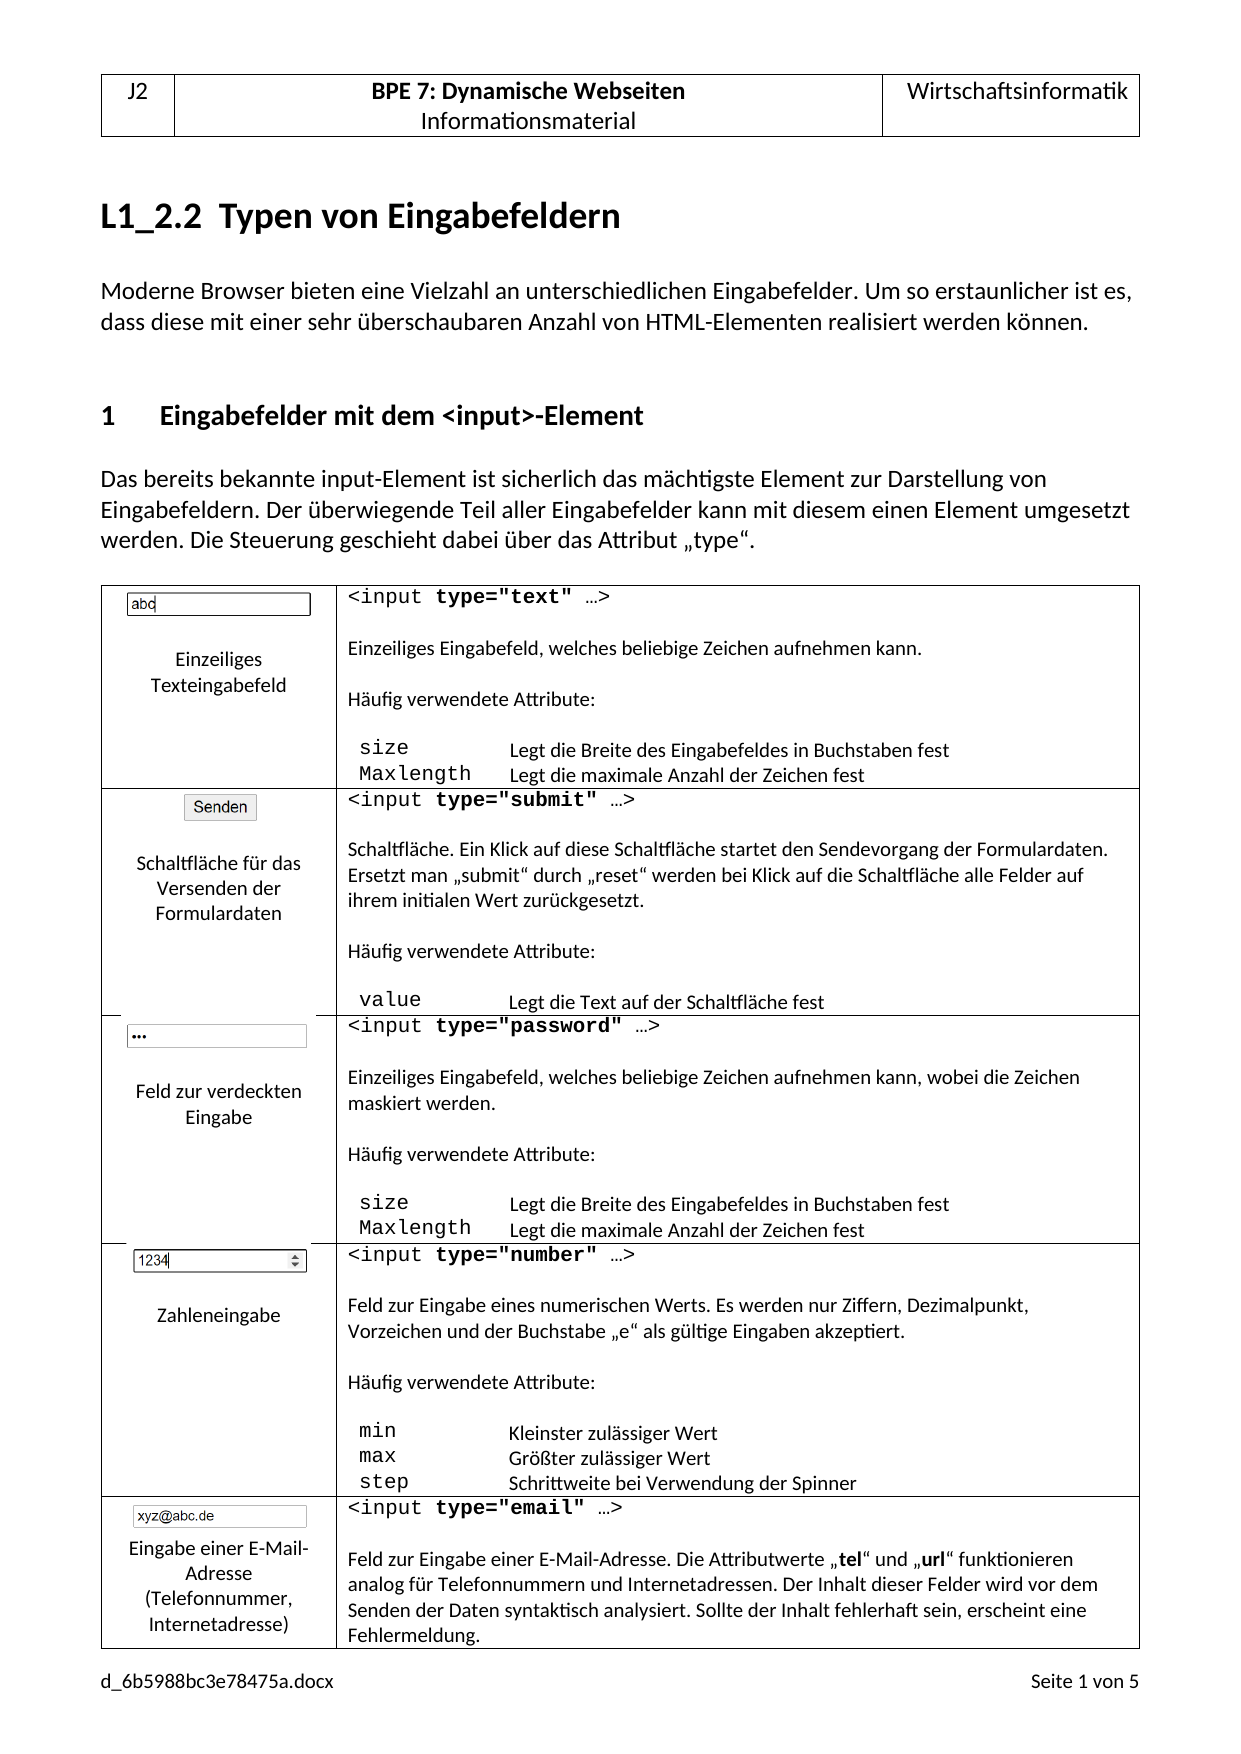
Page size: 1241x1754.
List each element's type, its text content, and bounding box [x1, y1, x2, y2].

text Moderne Browser bieten eine Vielzahl an unterschiedlichen Eingabefelder. Um so erstaunlicher ist es, dass diese mit einer sehr überschaubaren Anzahl von HTML-Elementen realisiert werden können. [100, 275, 1140, 336]
picture [125, 1497, 313, 1535]
table_cell Feld zur verdeckten Eingabe [102, 1016, 336, 1243]
table_cell <input type="submit" …> Schaltfläche. Ein Klick auf diese Schaltfläche startet den Sendevorgang der Formulardaten. Ersetzt man „submit“ durch „reset“ werden bei Klick auf die Schaltfläche alle Felder auf ihrem initialen Wert zurückgesetzt. Häufig verwendete Attribute: [337, 789, 1139, 1014]
picture [121, 1015, 316, 1053]
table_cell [337, 1497, 1139, 1648]
picture [126, 1243, 311, 1277]
table_header Einzeiliges Texteingabefeld [102, 586, 336, 788]
table_header <input type="text" …> Einzeiliges Eingabefeld, welches beliebige Zeichen aufnehmen kann. Häufig verwendete Attribute: [337, 586, 1139, 788]
table_cell Zahleneingabe [102, 1244, 336, 1496]
table_cell <input type="number" …> Feld zur Eingabe eines numerischen Werts. Es werden nur Ziffern, Dezimalpunkt, Vorzeichen und der Buchstabe „e“ als gültige Eingaben akzeptiert. Häufig verwendete Attribute: [337, 1244, 1139, 1496]
text 1 Eingabefelder mit dem <input>-Element [100, 397, 1140, 433]
text Das bereits bekannte input-Element ist sicherlich das mächtigste Element zur Darstellung von Eingabefeldern. Der überwiegende Teil aller Eingabefelder kann mit diesem einen Element umgesetzt werden. Die Steuerung geschieht dabei über das Attribut „type“. [100, 463, 1140, 555]
picture [176, 789, 262, 825]
picture [121, 586, 316, 621]
table_cell <input type="password" …> Einzeiliges Eingabefeld, welches beliebige Zeichen aufnehmen kann, wobei die Zeichen maskiert werden. Häufig verwendete Attribute: [337, 1016, 1139, 1243]
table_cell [102, 1497, 336, 1648]
table_cell Schaltfläche für das Versenden der Formulardaten [102, 789, 336, 1014]
subtitle L1_2.2 Typen von Eingabefeldern [100, 192, 1140, 238]
